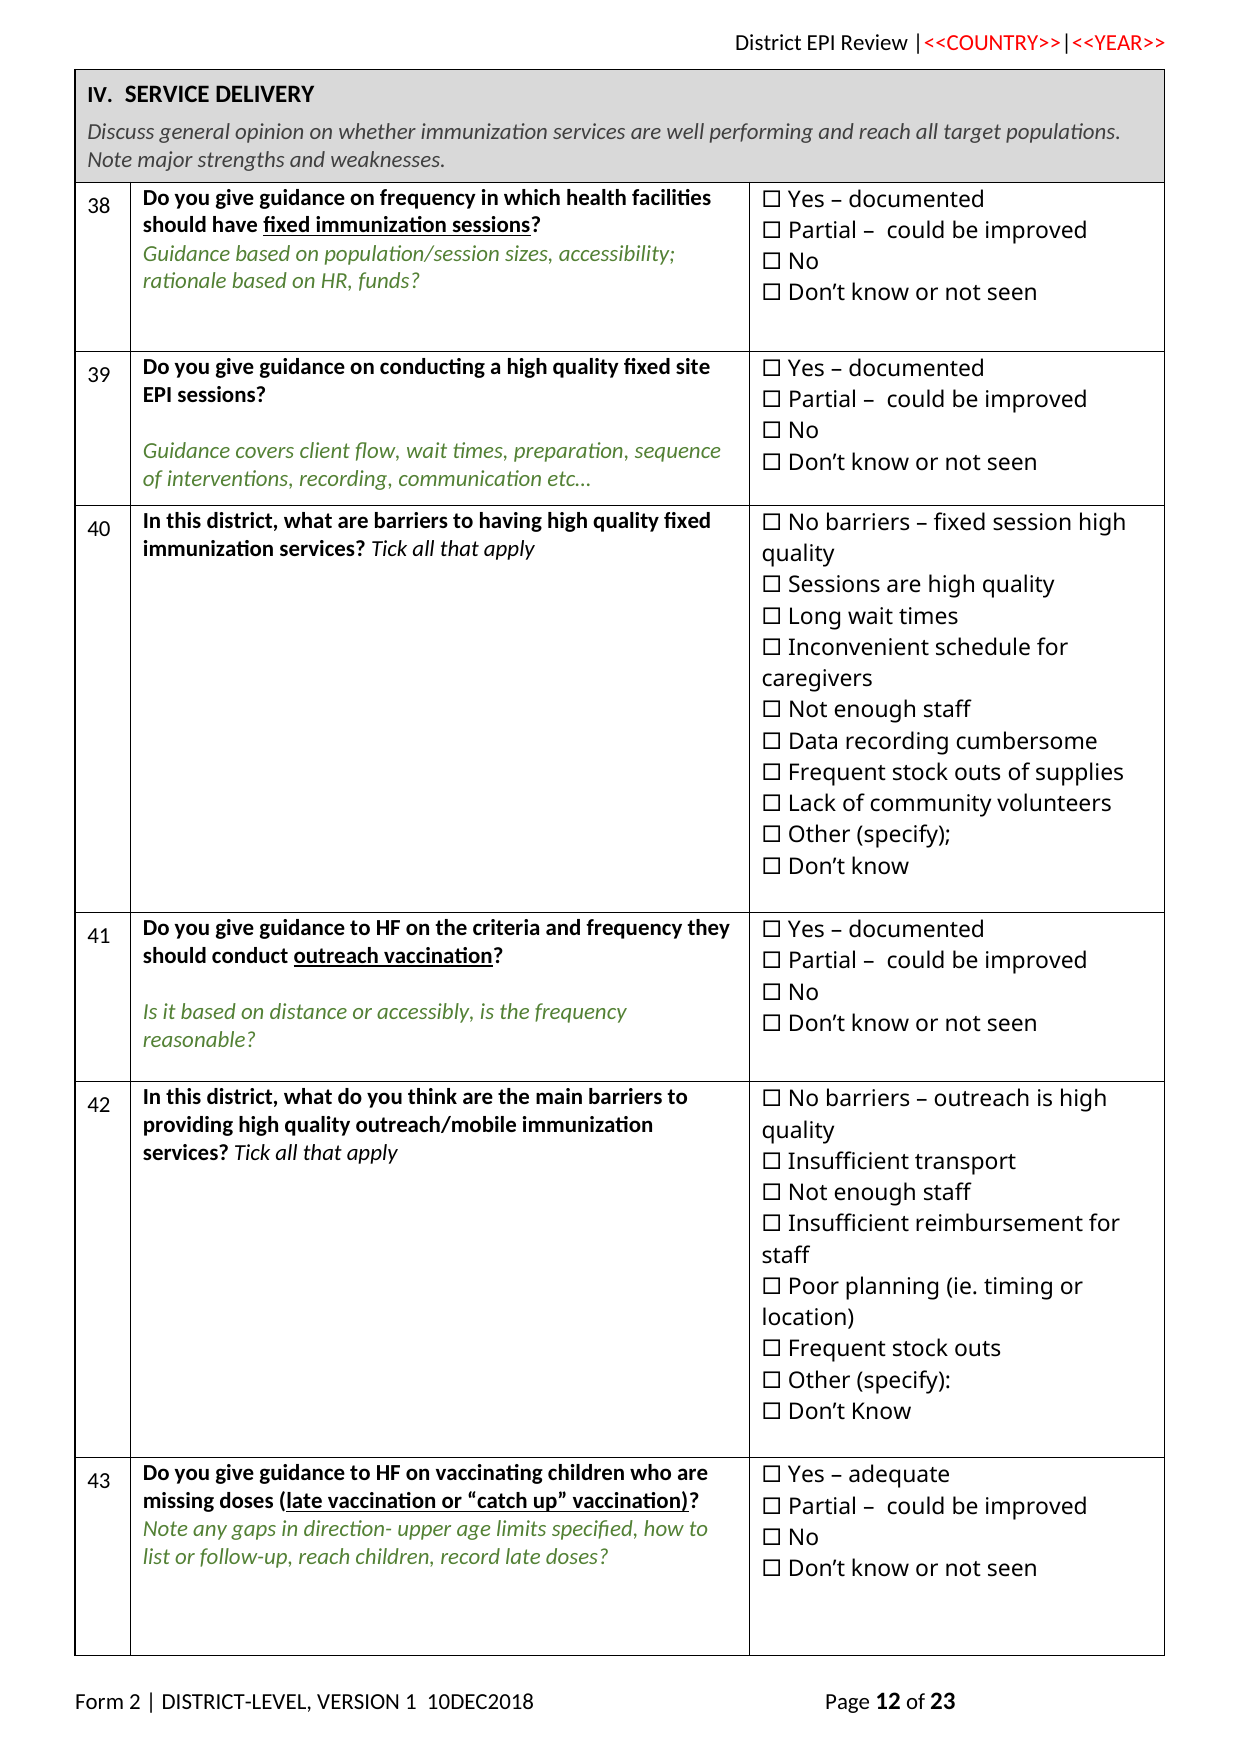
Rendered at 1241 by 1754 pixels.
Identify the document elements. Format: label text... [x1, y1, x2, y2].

table_cell No barriers – outreach is high quality Insufficient transport Not enough staff Insufficient reimbursement for staff Poor planning (ie. timing or location) Frequent stock outs Other (specify): Don’t Know [750, 1082, 1164, 1457]
table_cell No barriers – fixed session high quality Sessions are high quality Long wait times Inconvenient schedule for caregivers Not enough staff Data recording cumbersome Frequent stock outs of supplies Lack of community volunteers Other (specify); Don’t know [750, 506, 1164, 912]
table_cell [76, 913, 130, 1081]
table_cell In this district, what do you think are the main barriers to providing high quality outreach/mobile immunization services? Tick all that apply [131, 1082, 749, 1457]
table_cell Do you give guidance to HF on the criteria and frequency they should conduct outreach vaccination? Is it based on distance or accessibly, is the frequency reasonable? [131, 913, 749, 1081]
table_cell Do you give guidance to HF on vaccinating children who are missing doses (late vaccination or “catch up” vaccination)? Note any gaps in direction- upper age limits specified, how to list or follow-up, reach children, record late doses? [131, 1458, 749, 1654]
table_cell Do you give guidance on conducting a high quality fixed site EPI sessions? Guidance covers client flow, wait times, preparation, sequence of interventions, recording, communication etc… [131, 352, 749, 505]
table_cell [76, 183, 130, 351]
table_cell Yes – adequate Partial – could be improved No Don’t know or not seen [750, 1458, 1164, 1654]
table_cell [76, 1082, 130, 1457]
table_cell Yes – documented Partial – could be improved No Don’t know or not seen [750, 913, 1164, 1081]
table_cell Do you give guidance on frequency in which health facilities should have fixed immunization sessions? Guidance based on population/session sizes, accessibility; rationale based on HR, funds? [131, 183, 749, 351]
table_cell [76, 1458, 130, 1654]
table_cell In this district, what are barriers to having high quality fixed immunization services? Tick all that apply [131, 506, 749, 912]
table_cell [76, 352, 130, 505]
table_cell Yes – documented Partial – could be improved No Don’t know or not seen [750, 183, 1164, 351]
table_cell [76, 506, 130, 912]
table_cell Yes – documented Partial – could be improved No Don’t know or not seen [750, 352, 1164, 505]
table_header SERVICE DELIVERY Discuss general opinion on whether immunization services are well performing and reach all target populations. Note major strengths and weaknesses. [76, 70, 1164, 182]
